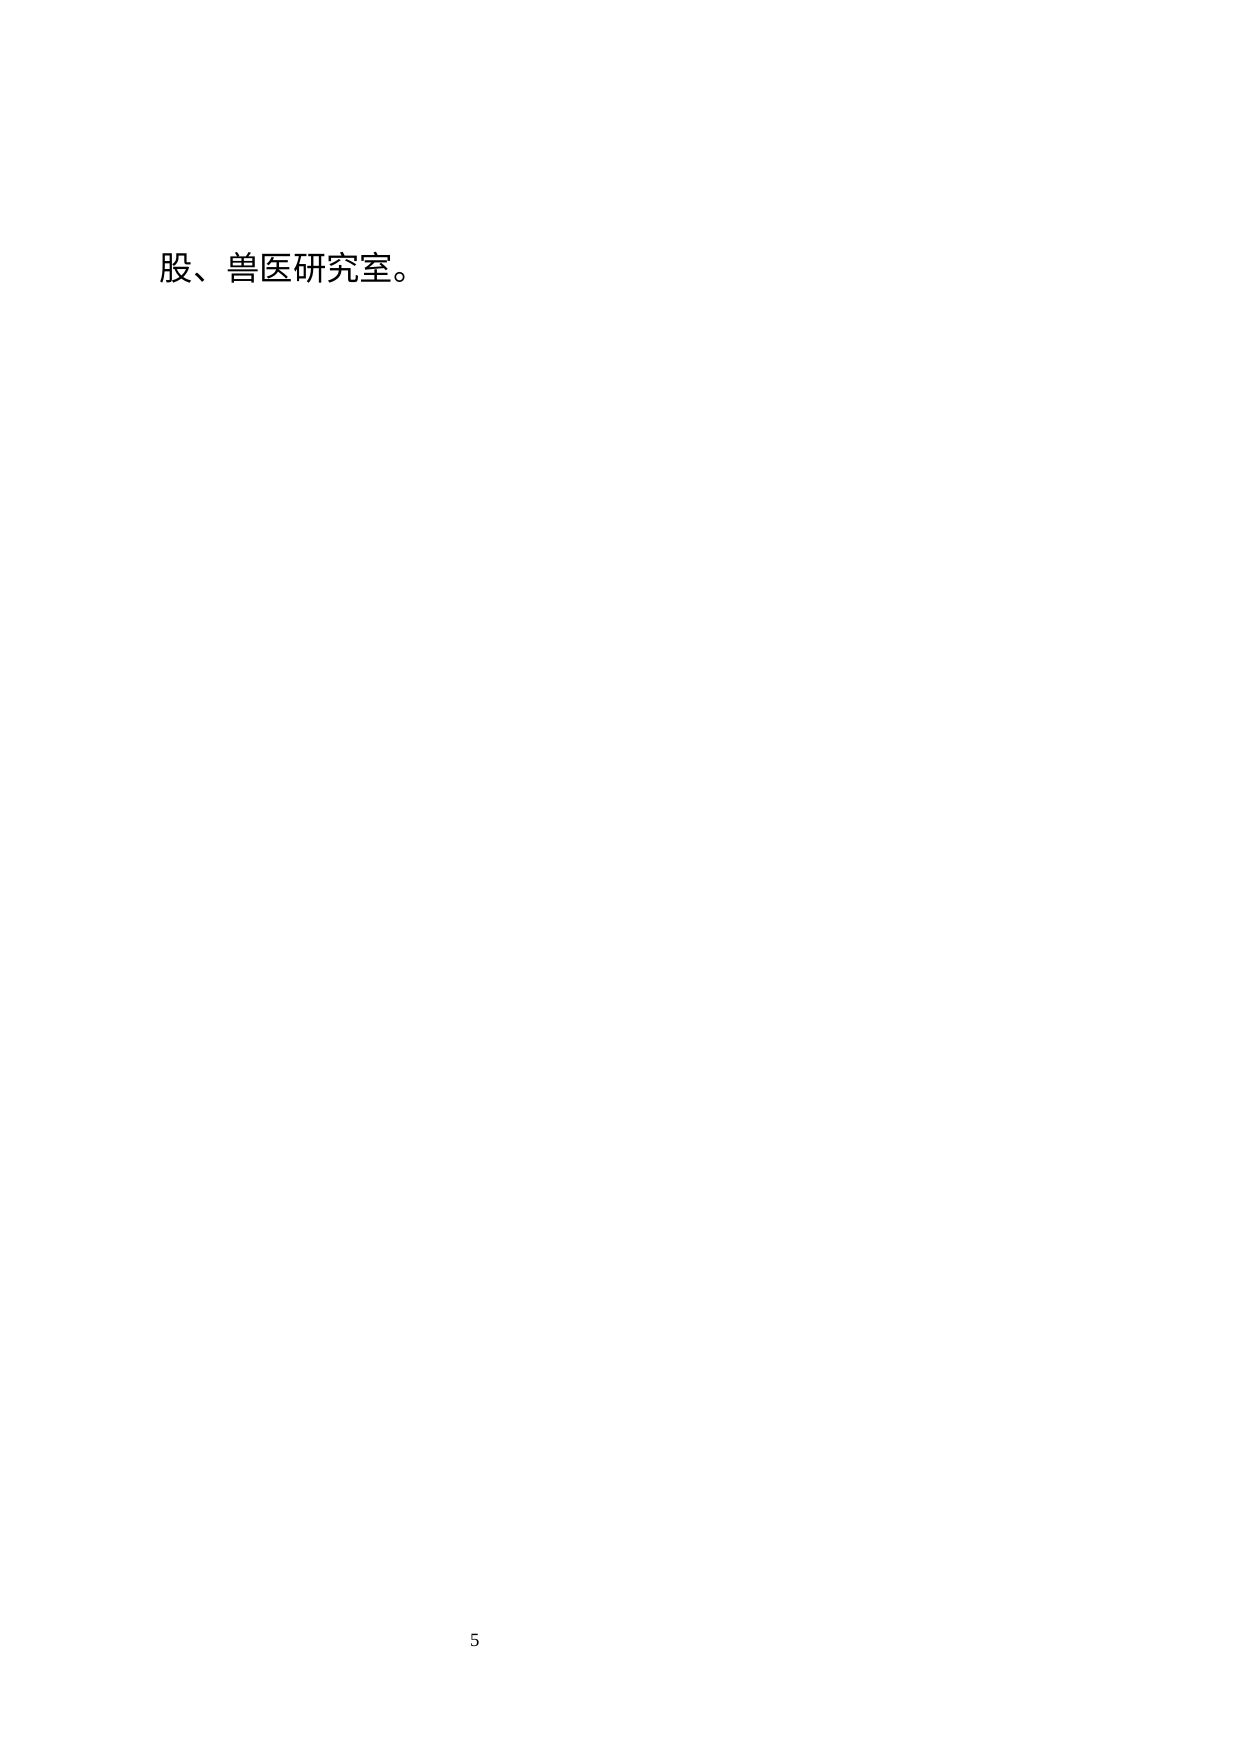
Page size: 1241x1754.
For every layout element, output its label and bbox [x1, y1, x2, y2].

text [159, 233, 1081, 298]
